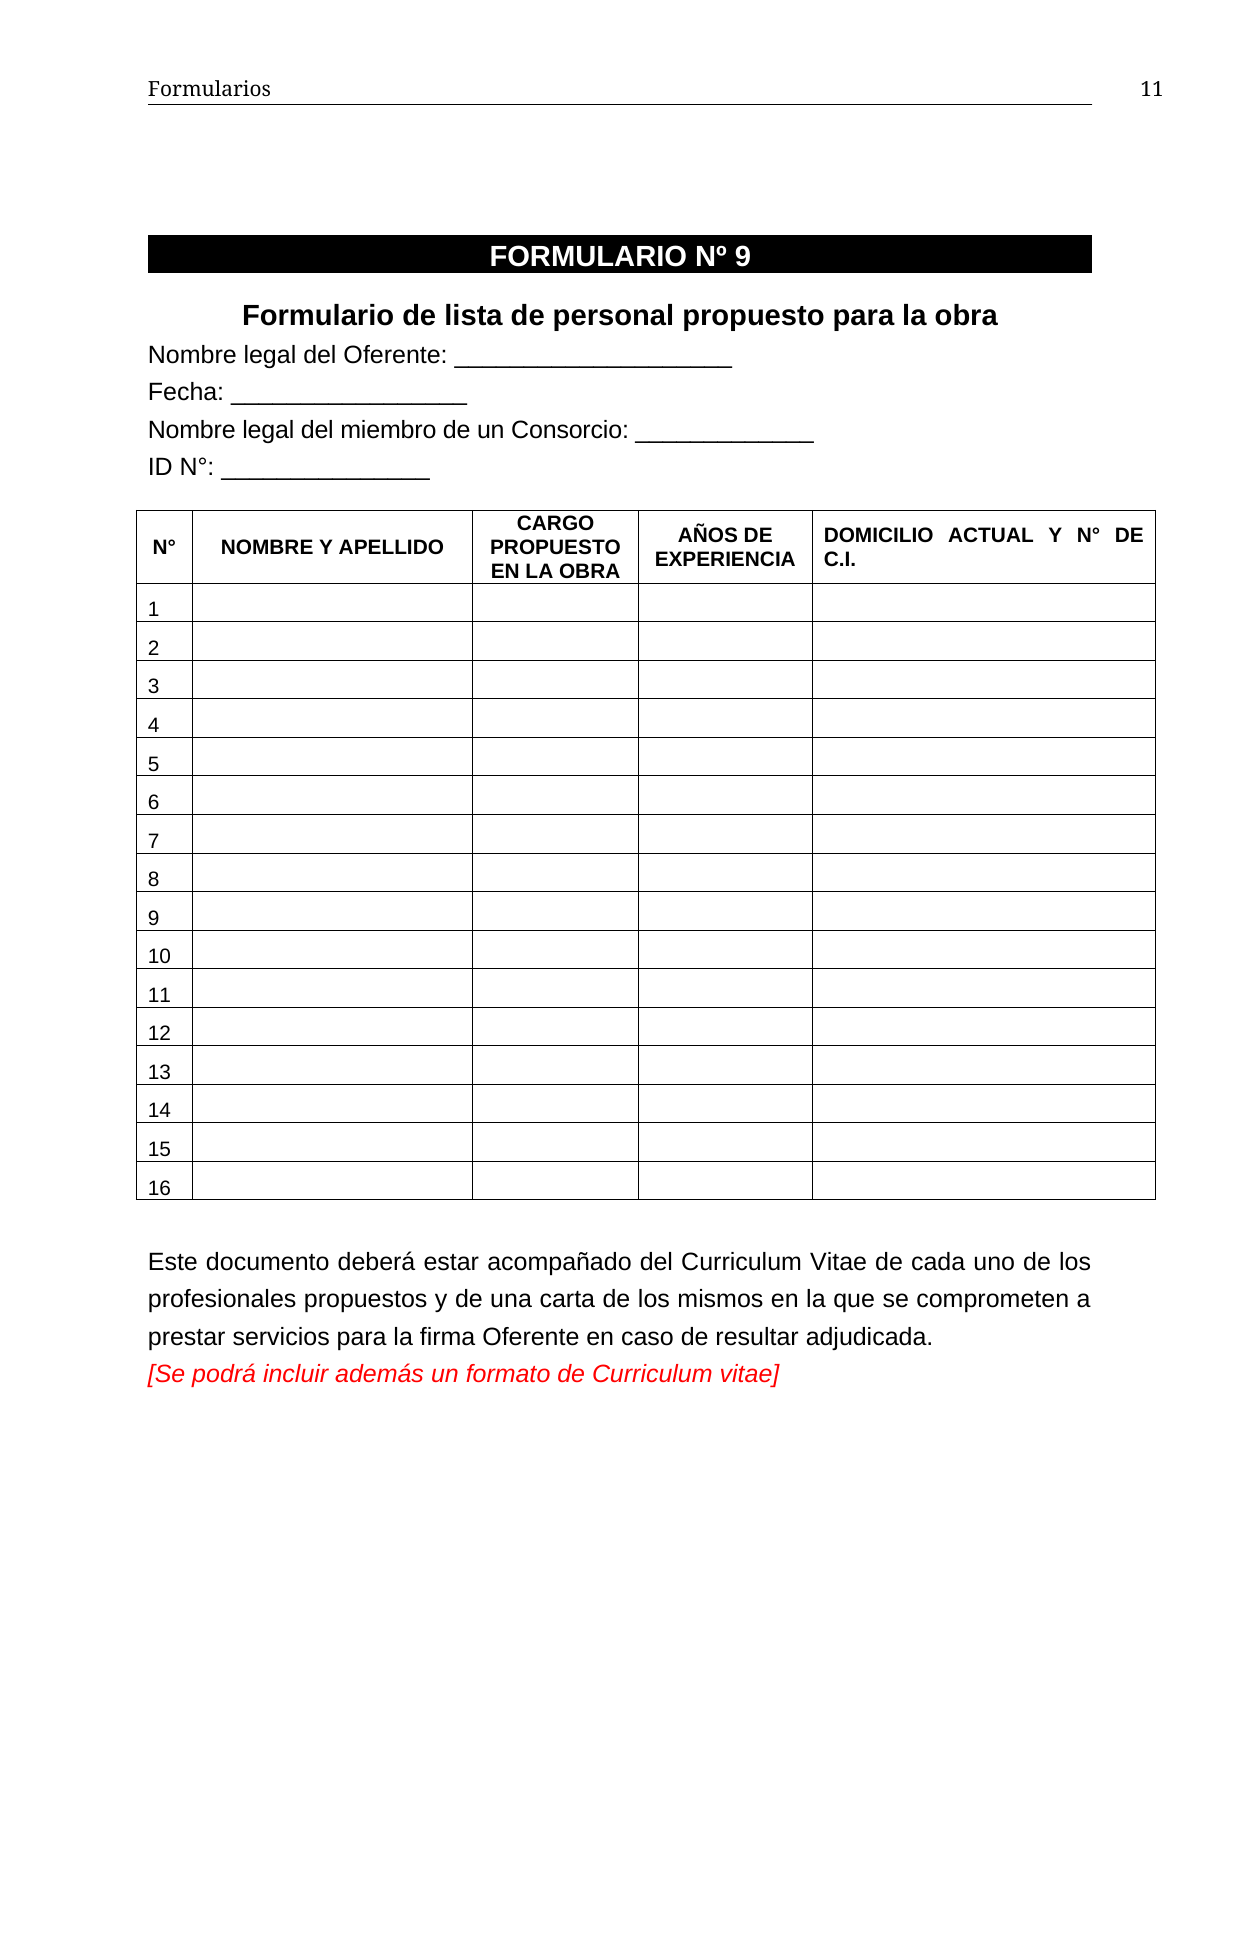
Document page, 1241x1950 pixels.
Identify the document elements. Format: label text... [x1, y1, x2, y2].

table_cell [473, 854, 638, 891]
table_cell [813, 1085, 1155, 1122]
table_cell [193, 969, 472, 1007]
table_cell [813, 584, 1155, 621]
table_cell [813, 776, 1155, 814]
table_cell 13 [137, 1046, 192, 1084]
table_cell 9 [137, 892, 192, 929]
table_cell [639, 776, 812, 814]
table_header DOMICILIO ACTUAL Y N° DE C.I. [813, 511, 1155, 583]
subtitle Formulario de lista de personal propuesto para la obra [148, 293, 1092, 331]
table_cell [193, 854, 472, 891]
table_cell [813, 854, 1155, 891]
text Fecha: _________________ [148, 368, 1076, 406]
table_cell [813, 969, 1155, 1007]
table_cell [639, 931, 812, 968]
table_cell 11 [137, 969, 192, 1007]
table_cell [193, 815, 472, 852]
table_cell 8 [137, 854, 192, 891]
table_cell [473, 699, 638, 737]
table_cell 3 [137, 661, 192, 698]
table_cell [193, 776, 472, 814]
table_cell [813, 892, 1155, 929]
table_cell [473, 892, 638, 929]
table_cell [639, 738, 812, 775]
table_cell [193, 1123, 472, 1161]
text Nombre legal del miembro de un Consorcio: _____________ [148, 406, 1076, 443]
table_cell [193, 738, 472, 775]
table_cell 16 [137, 1162, 192, 1199]
table_cell [639, 584, 812, 621]
table_cell [639, 969, 812, 1007]
table_cell [193, 1008, 472, 1045]
table_cell [813, 738, 1155, 775]
table_cell 2 [137, 622, 192, 660]
table_cell [193, 622, 472, 660]
subtitle FORMULARIO Nº 9 [148, 235, 1092, 273]
table_cell 1 [137, 584, 192, 621]
table_cell [473, 969, 638, 1007]
table_cell 15 [137, 1123, 192, 1161]
text [Se podrá incluir además un formato de Curriculum vitae] [148, 1350, 1092, 1388]
table_cell [473, 1085, 638, 1122]
table_cell [813, 1162, 1155, 1199]
table_cell [193, 892, 472, 929]
table_cell 4 [137, 699, 192, 737]
table_cell [813, 699, 1155, 737]
table_cell [639, 1123, 812, 1161]
table_cell [193, 931, 472, 968]
table_cell [639, 854, 812, 891]
table_cell 6 [137, 776, 192, 814]
table_header CARGO PROPUESTO EN LA OBRA [473, 511, 638, 583]
text Nombre legal del Oferente: ____________________ [148, 331, 1076, 368]
table_cell [813, 815, 1155, 852]
table_cell [473, 622, 638, 660]
table_cell [639, 815, 812, 852]
table_cell [639, 1162, 812, 1199]
table_cell [813, 1123, 1155, 1161]
table_cell [473, 1123, 638, 1161]
table_cell [193, 584, 472, 621]
table_cell [193, 1085, 472, 1122]
table_cell [639, 1085, 812, 1122]
table_cell [639, 699, 812, 737]
table_cell 5 [137, 738, 192, 775]
table_cell [193, 699, 472, 737]
table_cell [193, 1046, 472, 1084]
table_cell [473, 1162, 638, 1199]
table_cell 12 [137, 1008, 192, 1045]
table_cell [473, 661, 638, 698]
table_cell [473, 1008, 638, 1045]
table_cell 14 [137, 1085, 192, 1122]
table_header NOMBRE Y APELLIDO [193, 511, 472, 583]
table_cell [813, 661, 1155, 698]
table_cell [639, 622, 812, 660]
table_cell [473, 931, 638, 968]
table_cell 7 [137, 815, 192, 852]
table_cell [813, 622, 1155, 660]
table_cell [813, 931, 1155, 968]
text ID N°: _______________ [148, 443, 1076, 481]
table_cell [193, 1162, 472, 1199]
table_cell [639, 892, 812, 929]
table_cell [639, 661, 812, 698]
table_cell [473, 815, 638, 852]
table_header N° [137, 511, 192, 583]
table_cell [473, 584, 638, 621]
table_cell [473, 738, 638, 775]
table_cell [639, 1046, 812, 1084]
text Este documento deberá estar acompañado del Curriculum Vitae de cada uno de los profesionales propuestos y de una carta de los mismos en la que se comprometen a prestar servicios para la firma Oferente en caso de resultar adjudicada. [148, 1238, 1092, 1350]
table_cell [473, 1046, 638, 1084]
table_cell 10 [137, 931, 192, 968]
table_cell [813, 1008, 1155, 1045]
table_cell [639, 1008, 812, 1045]
table_cell [193, 661, 472, 698]
table_cell [813, 1046, 1155, 1084]
table_cell [473, 776, 638, 814]
table_header AÑOS DE EXPERIENCIA [639, 511, 812, 583]
